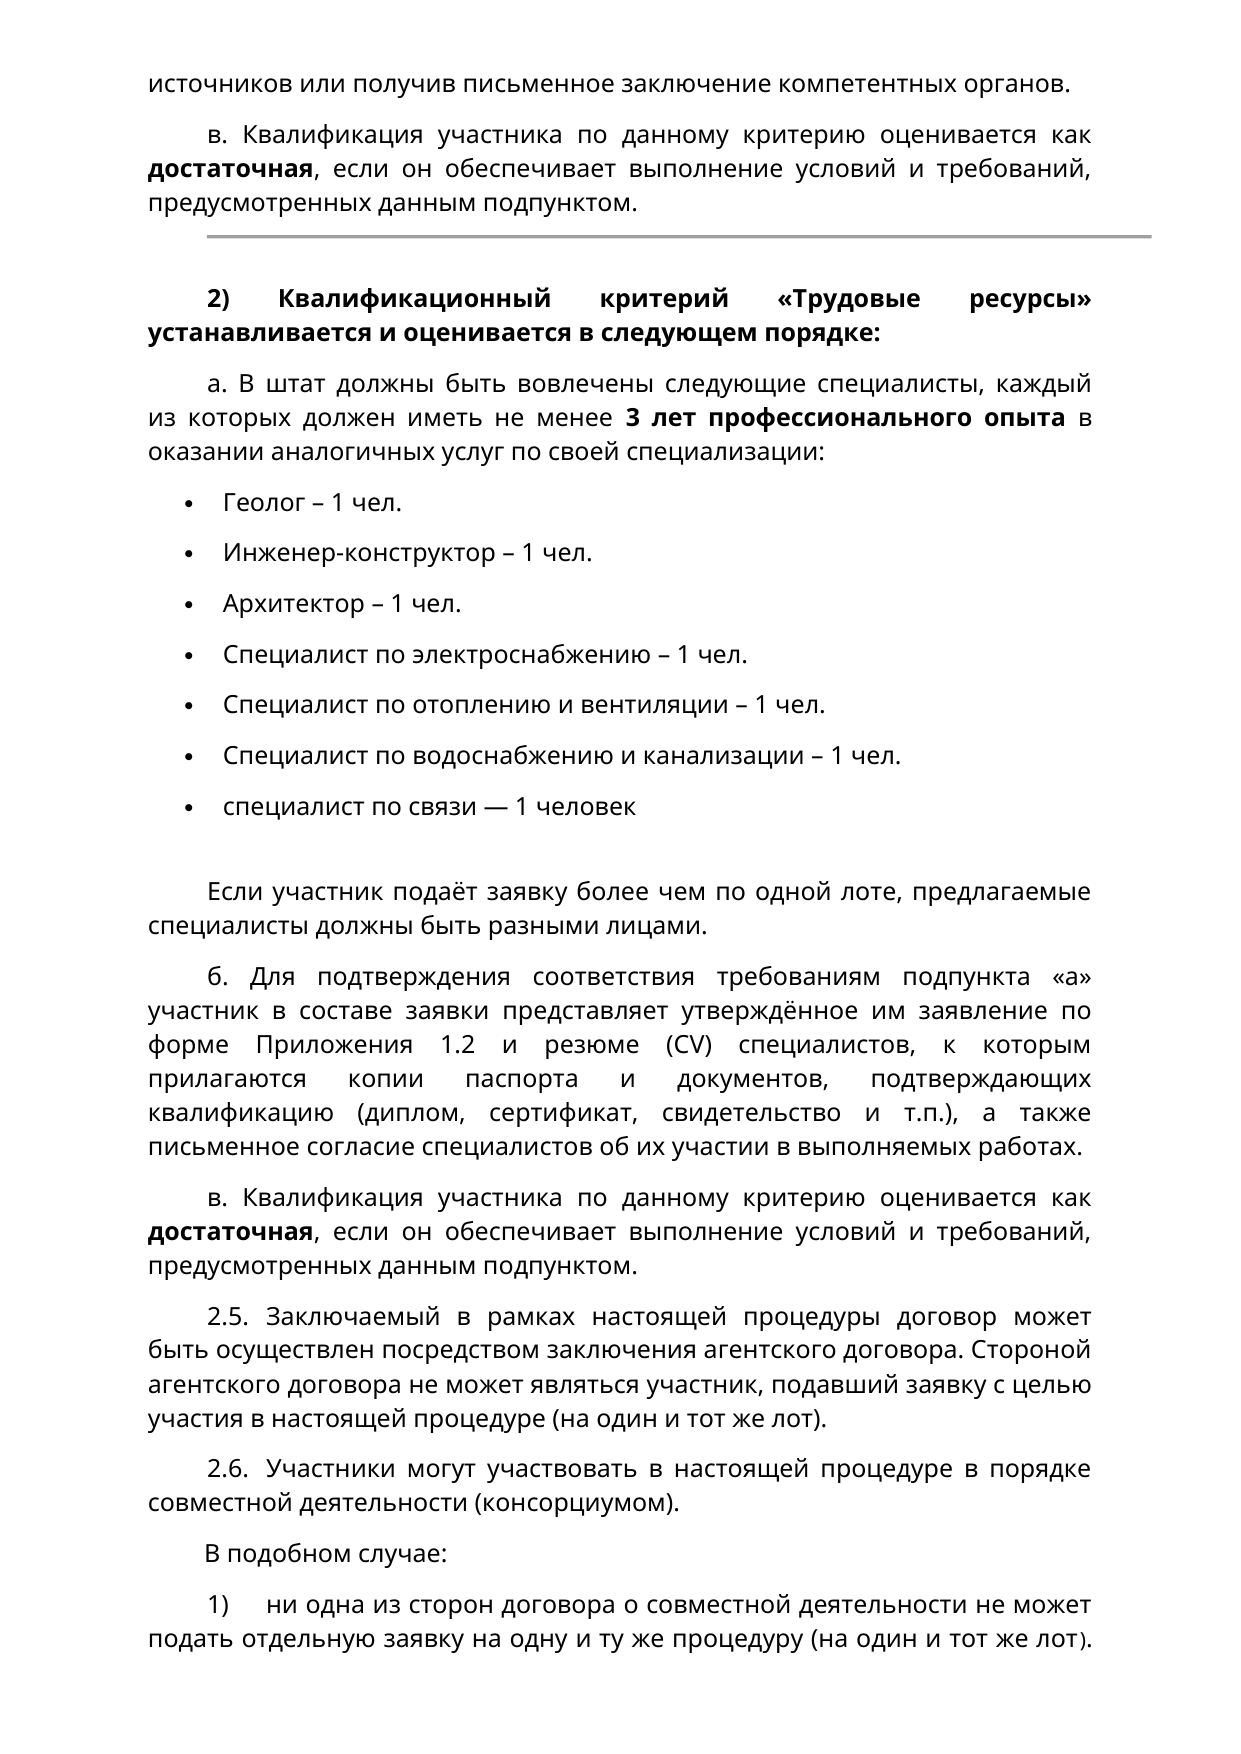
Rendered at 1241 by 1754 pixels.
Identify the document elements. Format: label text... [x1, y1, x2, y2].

list Специалист по отоплению и вентиляции – 1 чел. [185, 687, 1092, 721]
list Специалист по электроснабжению – 1 чел. [185, 636, 1092, 671]
text 2.6. Участники могут участвовать в настоящей процедуре в порядке совместной деятельности (консорциумом). [148, 1451, 1092, 1519]
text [148, 1587, 1092, 1655]
list специалист по связи — 1 человек [185, 789, 1092, 823]
text 2.5. Заключаемый в рамках настоящей процедуры договор может быть осуществлен посредством заключения агентского договора. Стороной агентского договора не может являться участник, подавший заявку с целью участия в настоящей процедуре (на один и тот же лот). [148, 1298, 1092, 1434]
list Геолог – 1 чел. [185, 484, 1092, 518]
text а. В штат должны быть вовлечены следующие специалисты, каждый из которых должен иметь не менее 3 лет профессионального опыта в оказании аналогичных услуг по своей специализации: [148, 365, 1092, 468]
list Архитектор – 1 чел. [185, 586, 1092, 620]
text в. Квалификация участника по данному критерию оценивается как достаточная, если он обеспечивает выполнение условий и требований, предусмотренных данным подпунктом. [148, 1179, 1092, 1281]
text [148, 66, 1092, 100]
text В подобном случае: [148, 1536, 1092, 1570]
text Если участник подаёт заявку более чем по одной лоте, предлагаемые специалисты должны быть разными лицами. [148, 873, 1092, 942]
text б. Для подтверждения соответствия требованиям подпункта «а» участник в составе заявки представляет утверждённое им заявление по форме Приложения 1.2 и резюме (CV) специалистов, к которым прилагаются копии паспорта и документов, подтверждающих квалификацию (диплом, сертификат, свидетельство и т.п.), а также письменное согласие специалистов об их участии в выполняемых работах. [148, 958, 1092, 1163]
list Специалист по водоснабжению и канализации – 1 чел. [185, 738, 1092, 772]
text 2) Квалификационный критерий «Трудовые ресурсы» устанавливается и оценивается в следующем порядке: [148, 281, 1092, 349]
text в. Квалификация участника по данному критерию оценивается как достаточная, если он обеспечивает выполнение условий и требований, предусмотренных данным подпунктом. [148, 116, 1092, 218]
list Инженер-конструктор – 1 чел. [185, 535, 1092, 569]
